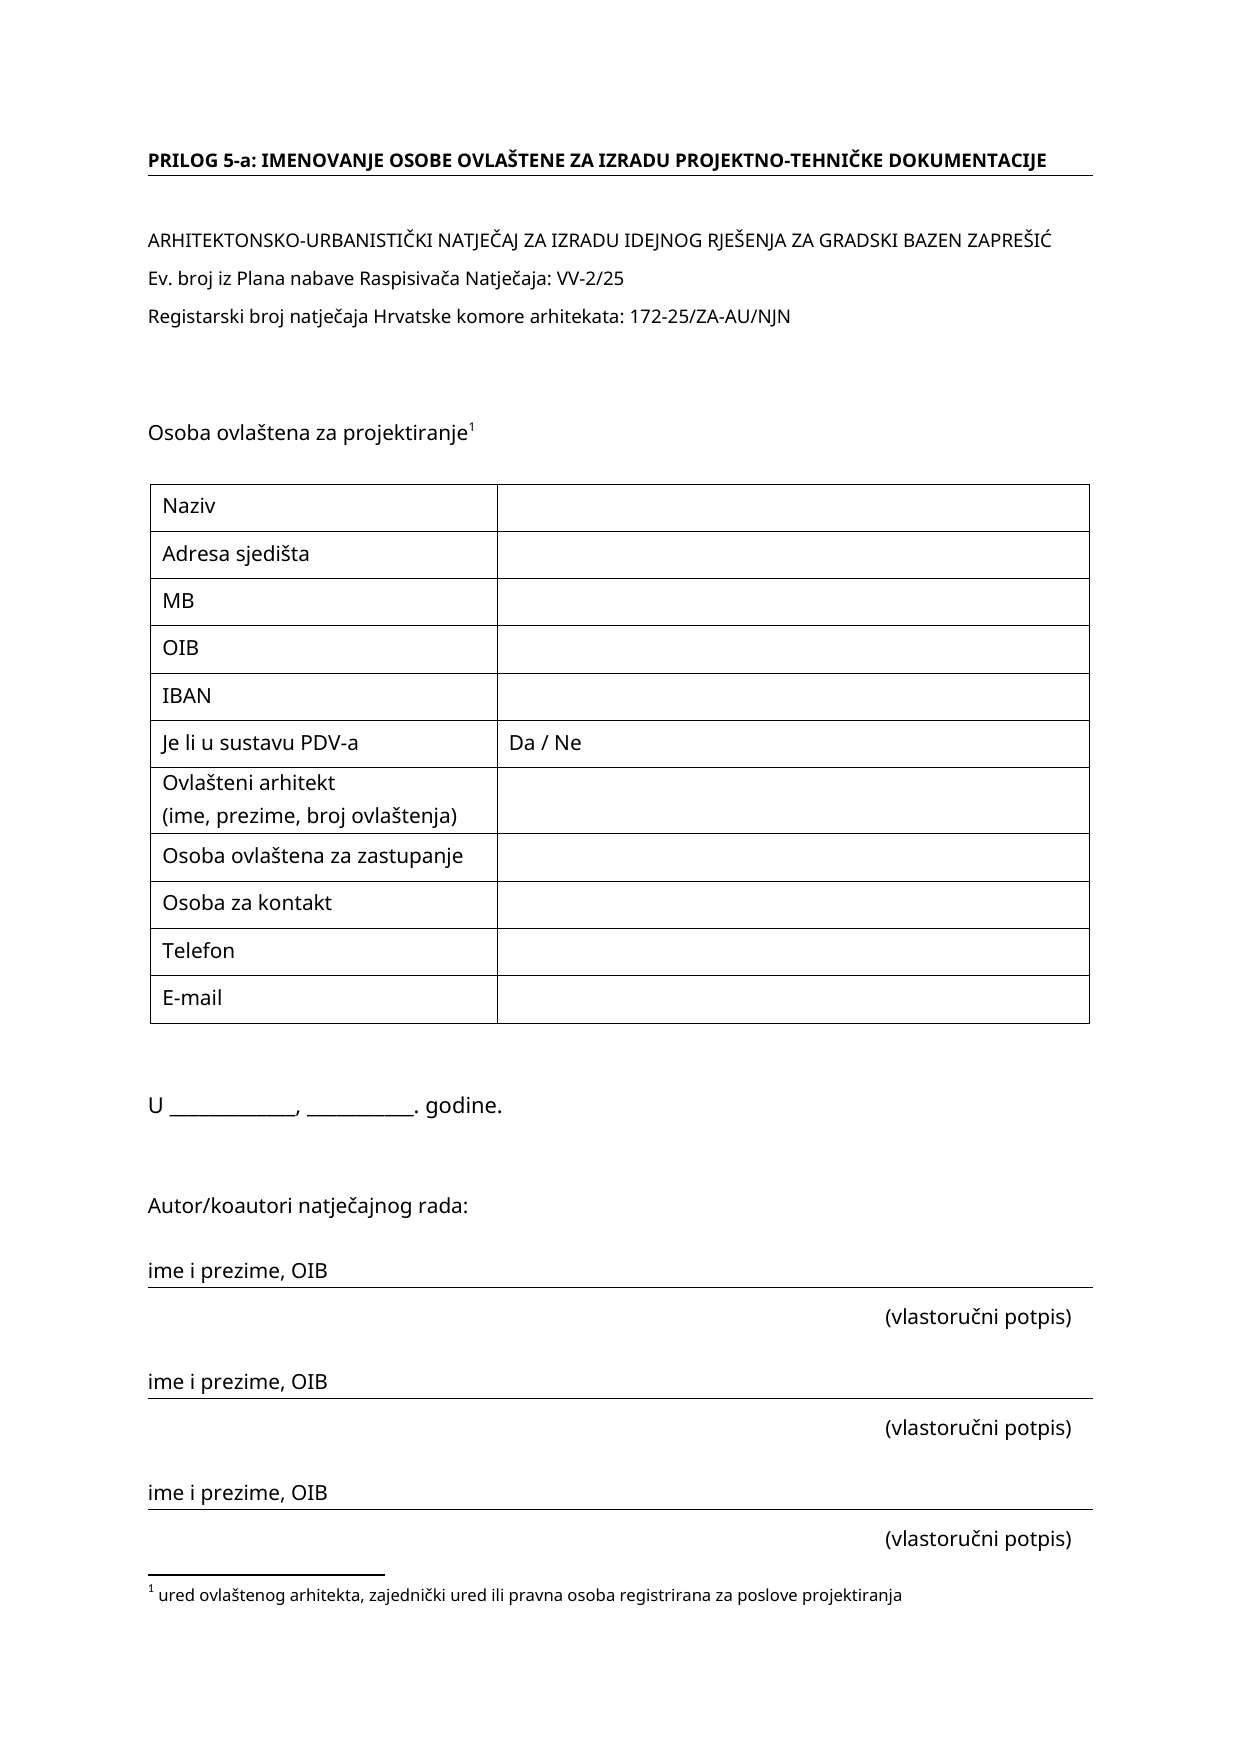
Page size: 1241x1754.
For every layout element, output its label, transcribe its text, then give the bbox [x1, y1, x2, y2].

text ime i prezime, OIB [148, 1478, 1093, 1509]
table_cell [498, 626, 1089, 673]
text (vlastoručni potpis) [148, 1302, 1093, 1331]
table_cell MB [151, 579, 497, 625]
text Ev. broj iz Plana nabave Raspisivača Natječaja: VV-2/25 [148, 265, 1093, 291]
table_header [498, 485, 1089, 531]
table_cell [498, 532, 1089, 578]
text U _____________, ___________. godine. [148, 1090, 1093, 1120]
table_cell Osoba ovlaštena za zastupanje [151, 834, 497, 881]
text (vlastoručni potpis) [148, 1524, 1093, 1552]
table_cell Telefon [151, 929, 497, 975]
text (vlastoručni potpis) [148, 1413, 1093, 1441]
text ime i prezime, OIB [148, 1367, 1093, 1398]
text PRILOG 5-a: IMENOVANJE OSOBE OVLAŠTENE ZA IZRADU PROJEKTNO-TEHNIČKE DOKUMENTACIJE [148, 148, 1093, 175]
table_cell Da / Ne [498, 721, 1089, 767]
table_cell Adresa sjedišta [151, 532, 497, 578]
table_cell Je li u sustavu PDV-a [151, 721, 497, 767]
text Registarski broj natječaja Hrvatske komore arhitekata: 172-25/ZA-AU/NJN [148, 304, 1093, 329]
table_cell [498, 768, 1089, 833]
table_cell [498, 834, 1089, 881]
table_cell [498, 929, 1089, 975]
text ARHITEKTONSKO-URBANISTIČKI NATJEČAJ ZA IZRADU IDEJNOG RJEŠENJA ZA GRADSKI BAZEN ZAPREŠIĆ [148, 227, 1093, 253]
table_cell E-mail [151, 976, 497, 1022]
table_cell [498, 882, 1089, 928]
table_cell [498, 579, 1089, 625]
table_cell Osoba za kontakt [151, 882, 497, 928]
table_cell [498, 976, 1089, 1022]
table_cell OIB [151, 626, 497, 673]
table_cell [498, 674, 1089, 720]
text Autor/koautori natječajnog rada: [148, 1191, 1093, 1219]
table_cell IBAN [151, 674, 497, 720]
table_header Naziv [151, 485, 497, 531]
text Osoba ovlaštena za projektiranje [148, 418, 1093, 447]
text ime i prezime, OIB [148, 1256, 1093, 1287]
table_cell Ovlašteni arhitekt (ime, prezime, broj ovlaštenja) [151, 768, 497, 833]
